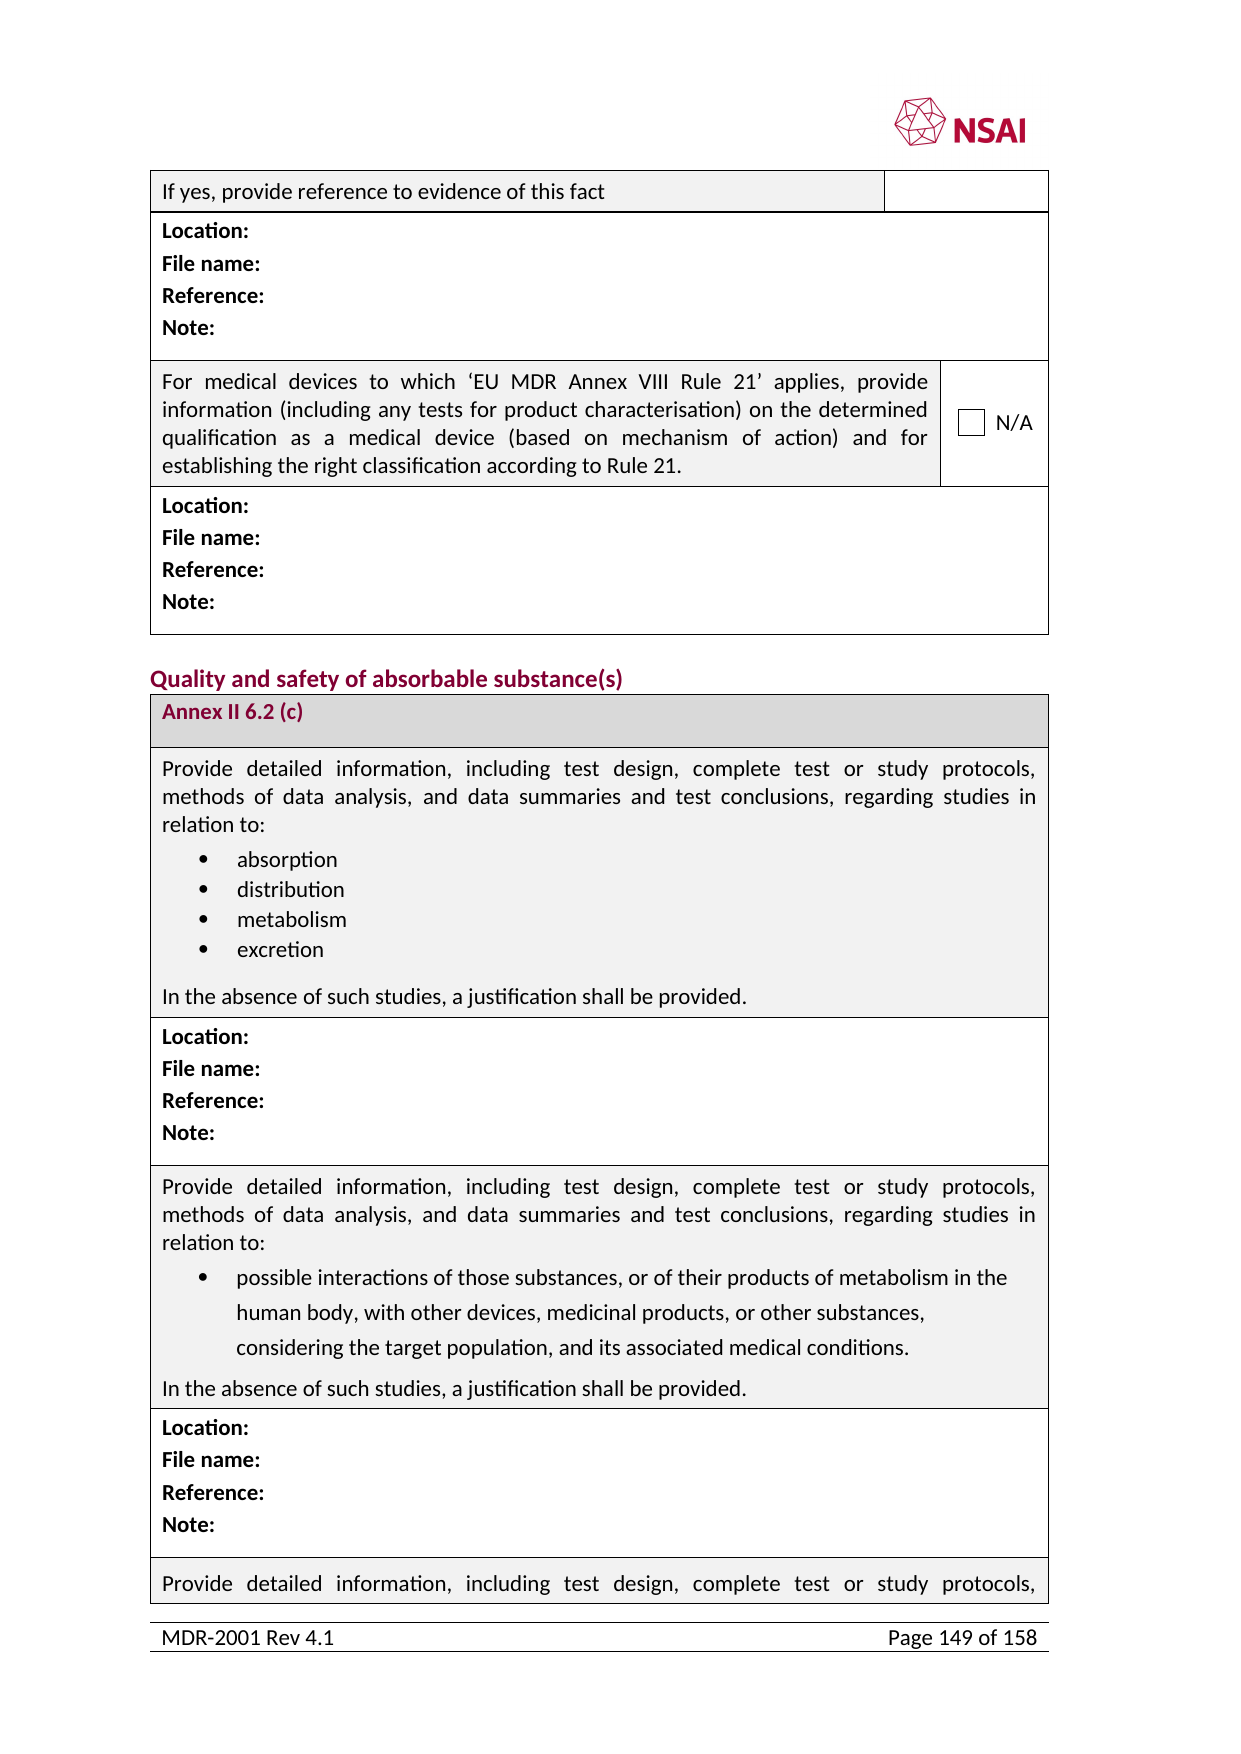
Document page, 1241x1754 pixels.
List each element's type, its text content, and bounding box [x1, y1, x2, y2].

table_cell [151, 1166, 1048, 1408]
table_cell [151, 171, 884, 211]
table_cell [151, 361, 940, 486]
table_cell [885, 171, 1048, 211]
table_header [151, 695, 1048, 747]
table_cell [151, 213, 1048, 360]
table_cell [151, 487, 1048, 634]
picture [870, 73, 1049, 170]
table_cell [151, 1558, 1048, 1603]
text Quality and safety of absorbable substance(s) [150, 663, 1048, 694]
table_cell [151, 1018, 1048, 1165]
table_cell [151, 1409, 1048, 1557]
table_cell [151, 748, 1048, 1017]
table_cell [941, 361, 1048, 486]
